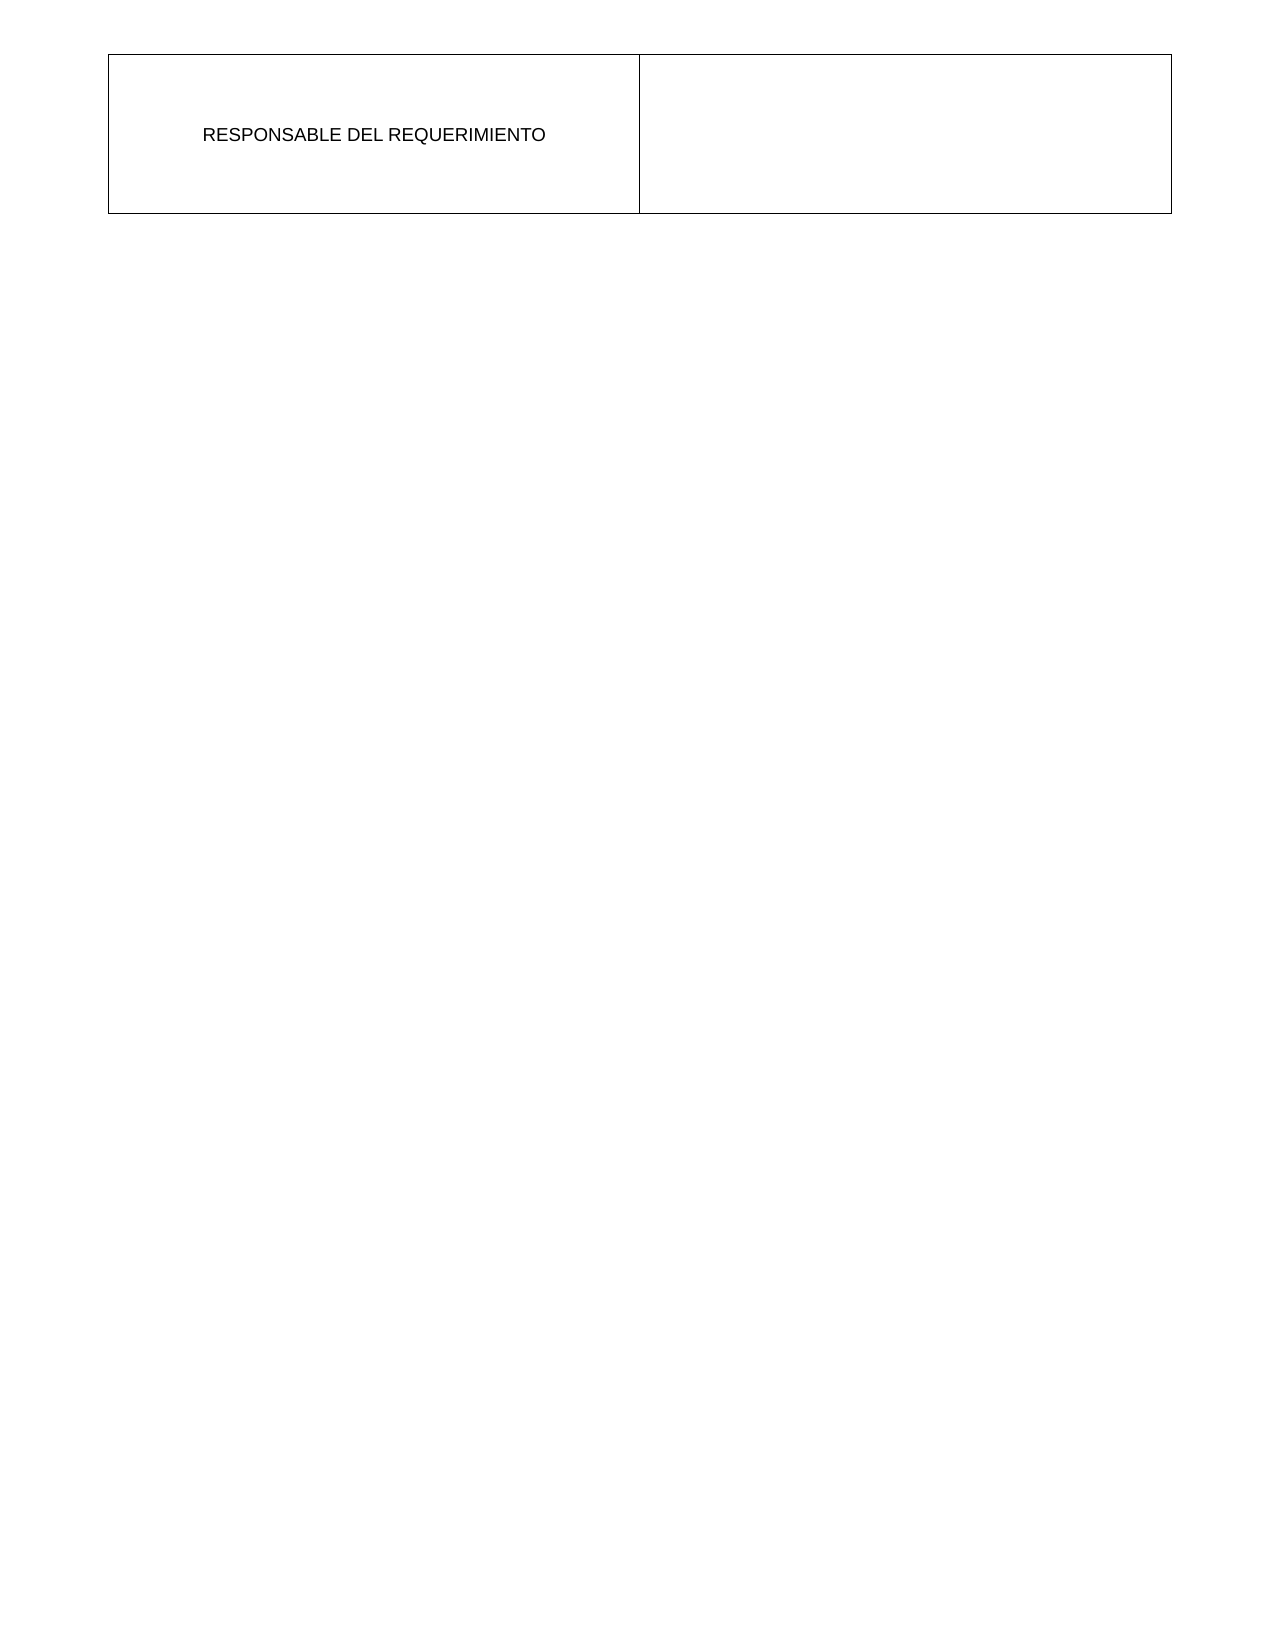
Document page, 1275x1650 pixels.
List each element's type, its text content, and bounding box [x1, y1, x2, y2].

table_header RESPONSABLE DEL REQUERIMIENTO [109, 55, 639, 213]
table_header [640, 55, 1171, 213]
